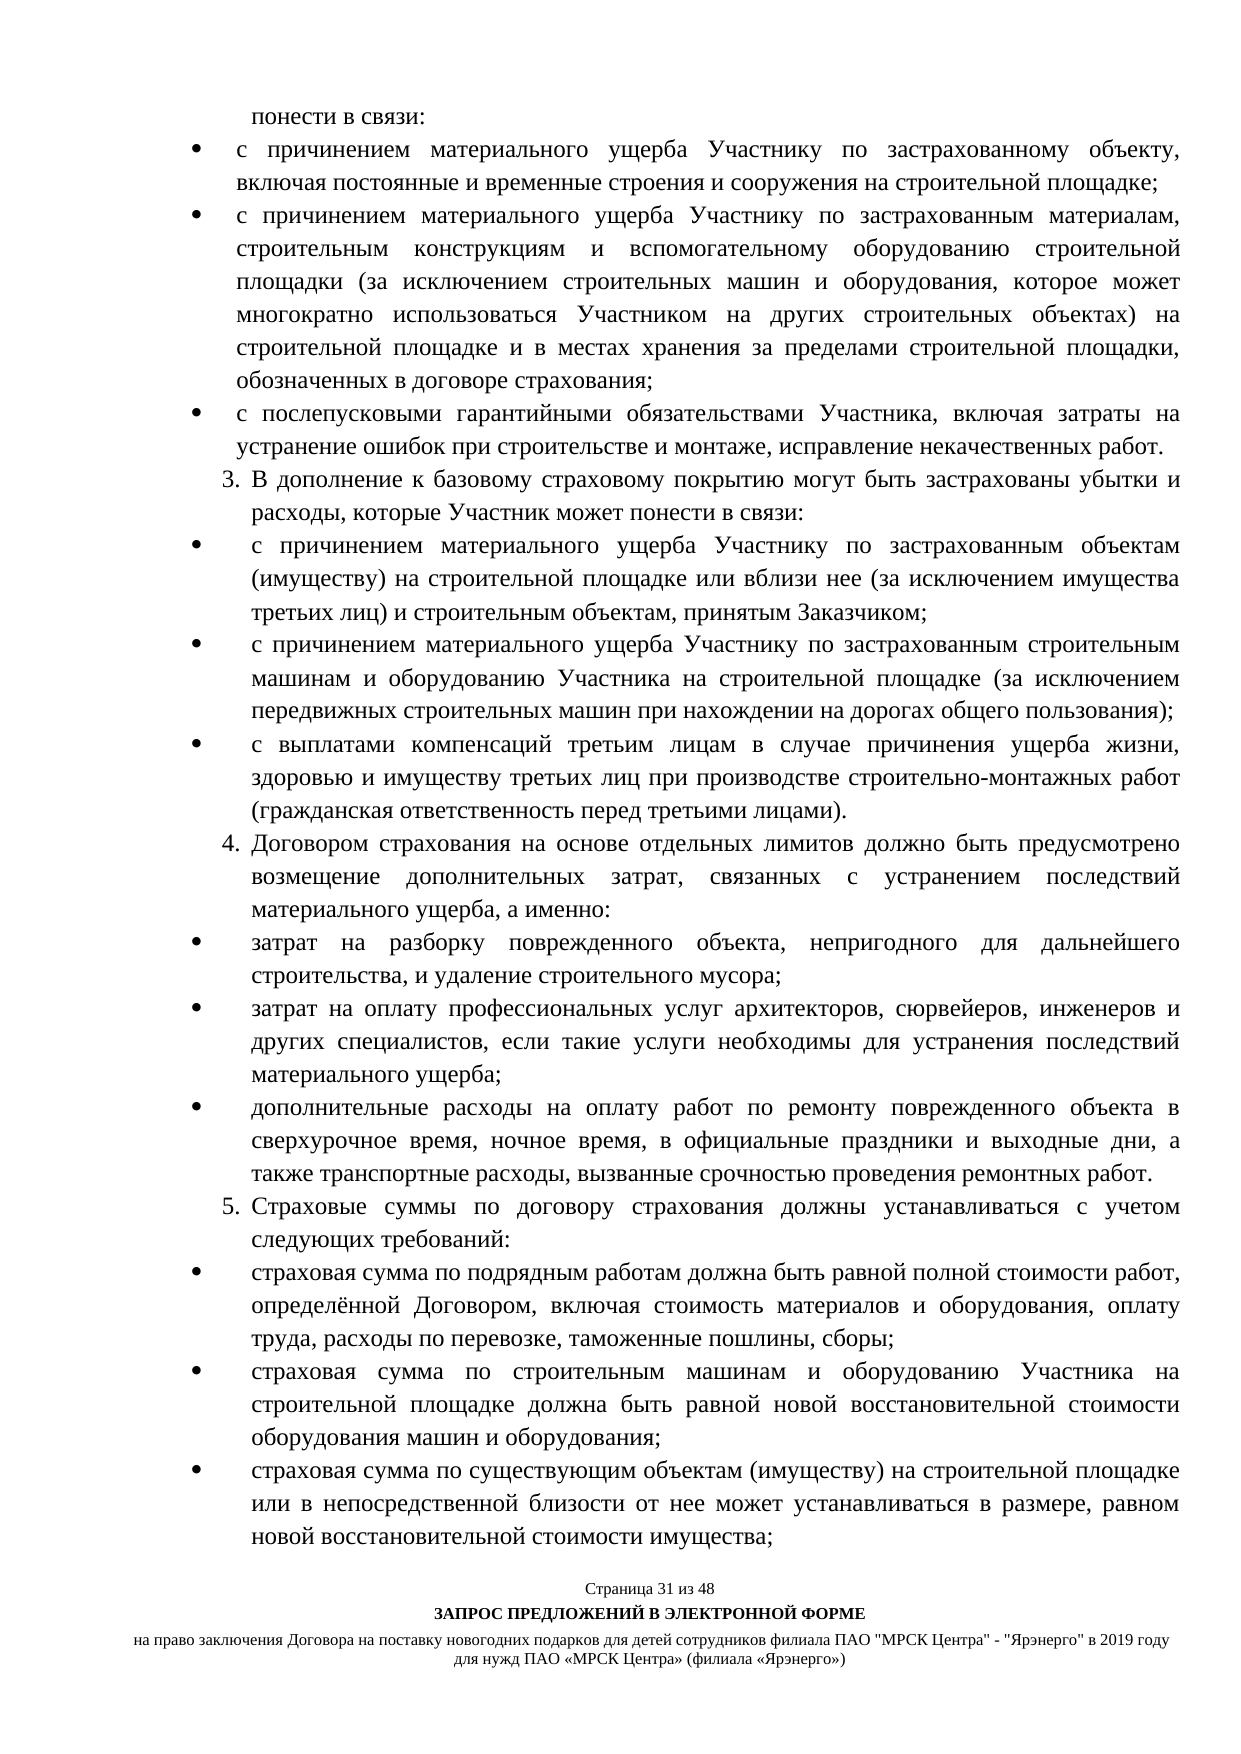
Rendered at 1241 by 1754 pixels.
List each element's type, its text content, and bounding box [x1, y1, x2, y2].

list с причинением материального ущерба Участнику по застрахованным объектам (имуществу) на строительной площадке или вблизи нее (за исключением имущества третьих лиц) и строительным объектам, принятым Заказчиком; [192, 531, 1181, 625]
list дополнительные расходы на оплату работ по ремонту поврежденного объекта в сверхурочное время, ночное время, в официальные праздники и выходные дни, а также транспортные расходы, вызванные срочностью проведения ремонтных работ. [192, 1092, 1181, 1187]
list Договором страхования на основе отдельных лимитов должно быть предусмотрено возмещение дополнительных затрат, связанных с устранением последствий материального ущерба, а именно: [222, 828, 1181, 922]
list затрат на оплату профессиональных услуг архитекторов, сюрвейеров, инженеров и других специалистов, если такие услуги необходимы для устранения последствий материального ущерба; [192, 993, 1181, 1088]
list с причинением материального ущерба Участнику по застрахованным строительным машинам и оборудованию Участника на строительной площадке (за исключением передвижных строительных машин при нахождении на дорогах общего пользования); [192, 629, 1181, 724]
list с послепусковыми гарантийными обязательствами Участника, включая затраты на устранение ошибок при строительстве и монтаже, исправление некачественных работ. [192, 398, 1181, 460]
list затрат на разборку поврежденного объекта, непригодного для дальнейшего строительства, и удаление строительного мусора; [192, 927, 1181, 988]
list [222, 101, 1181, 130]
list с причинением материального ущерба Участнику по застрахованным материалам, строительным конструкциям и вспомогательному оборудованию строительной площадки (за исключением строительных машин и оборудования, которое может многократно использоваться Участником на других строительных объектах) на строительной площадке и в местах хранения за пределами строительной площадки, обозначенных в договоре страхования; [192, 200, 1181, 394]
list страховая сумма по строительным машинам и оборудованию Участника на строительной площадке должна быть равной новой восстановительной стоимости оборудования машин и оборудования; [192, 1356, 1181, 1451]
list с выплатами компенсаций третьим лицам в случае причинения ущерба жизни, здоровью и имуществу третьих лиц при производстве строительно-монтажных работ (гражданская ответственность перед третьими лицами). [192, 729, 1181, 823]
list страховая сумма по подрядным работам должна быть равной полной стоимости работ, определённой Договором, включая стоимость материалов и оборудования, оплату труда, расходы по перевозке, таможенные пошлины, сборы; [192, 1257, 1181, 1352]
list страховая сумма по существующим объектам (имуществу) на строительной площадке или в непосредственной близости от нее может устанавливаться в размере, равном новой восстановительной стоимости имущества; [192, 1455, 1181, 1550]
list В дополнение к базовому страховому покрытию могут быть застрахованы убытки и расходы, которые Участник может понести в связи: [222, 464, 1181, 526]
list Страховые суммы по договору страхования должны устанавливаться с учетом следующих требований: [222, 1191, 1181, 1253]
list с причинением материального ущерба Участнику по застрахованному объекту, включая постоянные и временные строения и сооружения на строительной площадке; [192, 134, 1181, 196]
